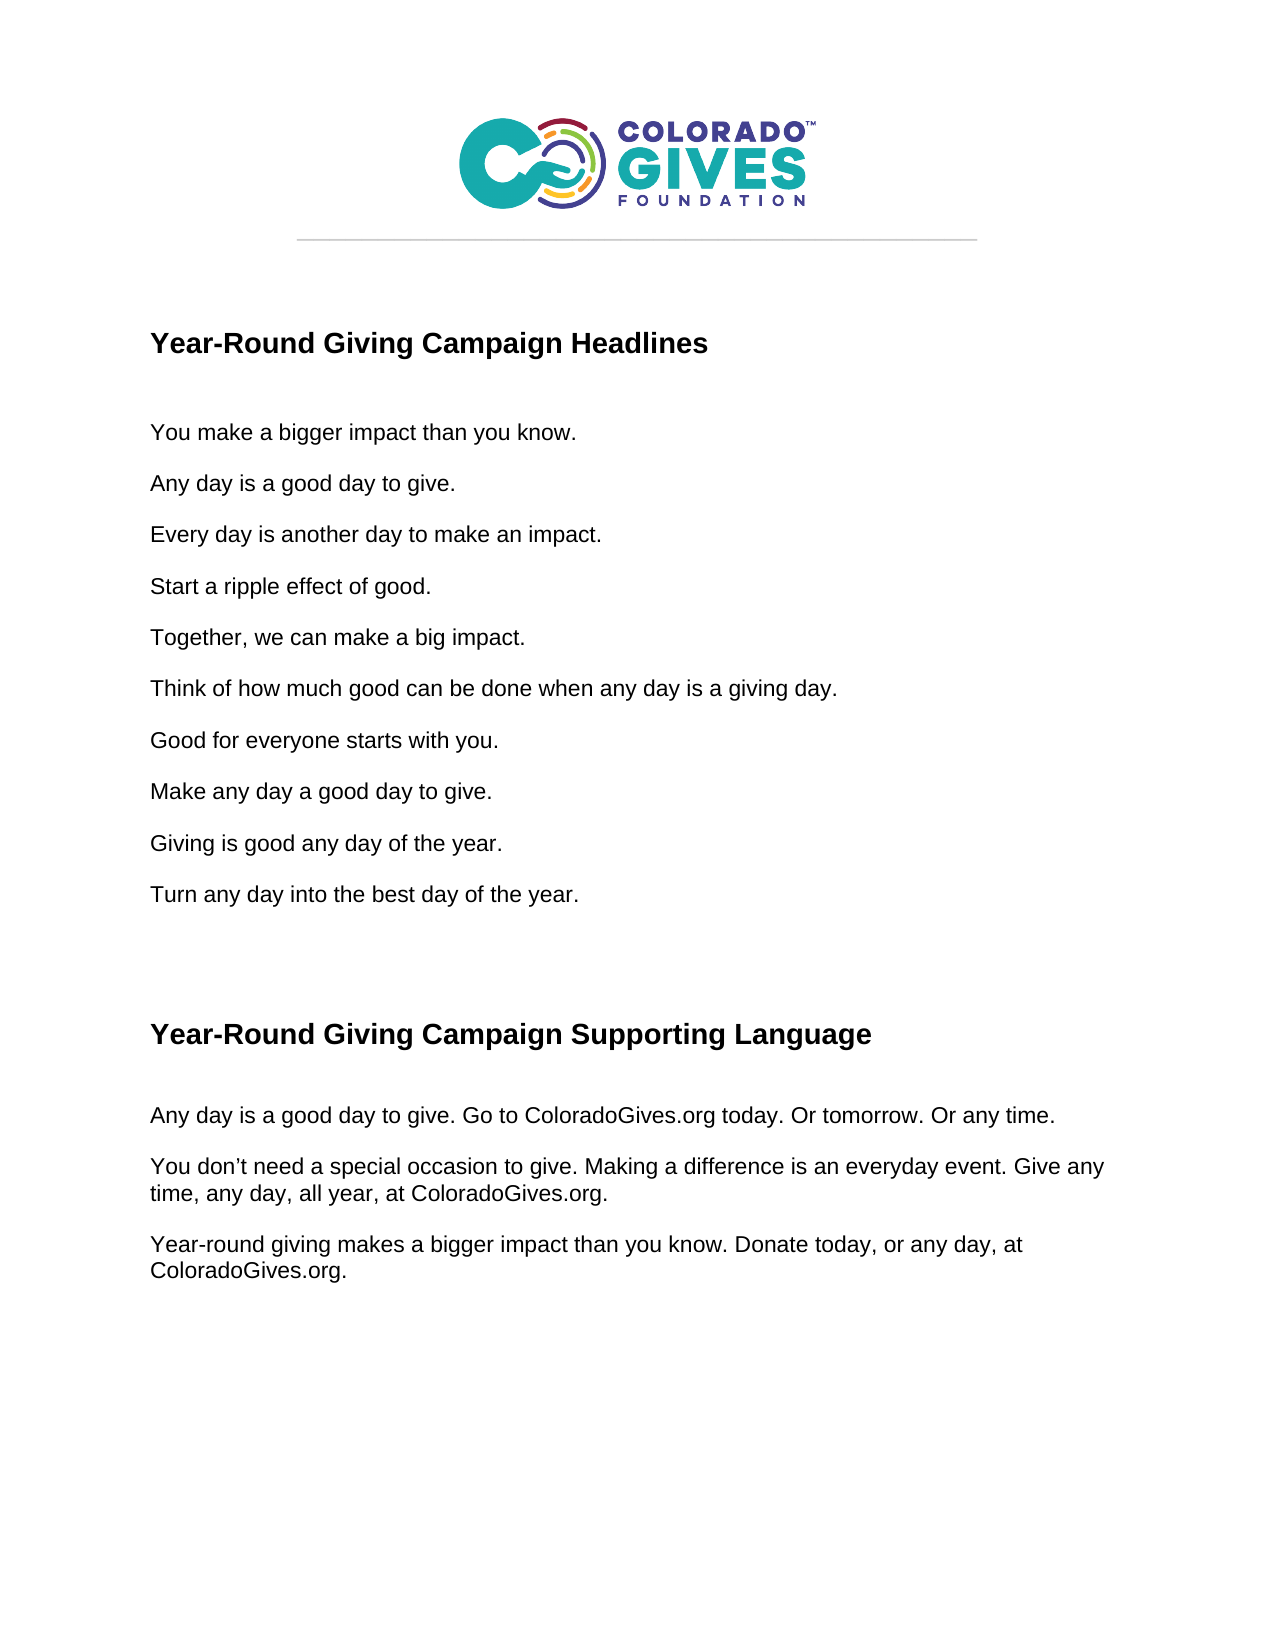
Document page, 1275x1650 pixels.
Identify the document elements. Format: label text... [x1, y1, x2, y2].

text Turn any day into the best day of the year. [150, 881, 1125, 907]
text Year-Round Giving Campaign Headlines [150, 293, 1125, 360]
text You don’t need a special occasion to give. Making a difference is an everyday event. Give any time, any day, all year, at ColoradoGives.org. [150, 1153, 1125, 1206]
text Together, we can make a big impact. [150, 624, 1125, 650]
text Think of how much good can be done when any day is a giving day. [150, 675, 1125, 702]
text Every day is another day to make an impact. [150, 521, 1125, 548]
text Start a ripple effect of good. [150, 573, 1125, 599]
text Giving is good any day of the year. [150, 829, 1125, 856]
text Good for everyone starts with you. [150, 727, 1125, 753]
text Year-Round Giving Campaign Supporting Language [150, 983, 1125, 1051]
text Make any day a good day to give. [150, 778, 1125, 804]
text Any day is a good day to give. Go to ColoradoGives.org today. Or tomorrow. Or any time. [150, 1076, 1125, 1128]
text You make a bigger impact than you know. [150, 385, 1125, 445]
text __________________________________________ [150, 119, 1125, 268]
text Year-round giving makes a bigger impact than you know. Donate today, or any day, at ColoradoGives.org. [150, 1231, 1125, 1284]
text Any day is a good day to give. [150, 470, 1125, 496]
picture [459, 118, 816, 209]
